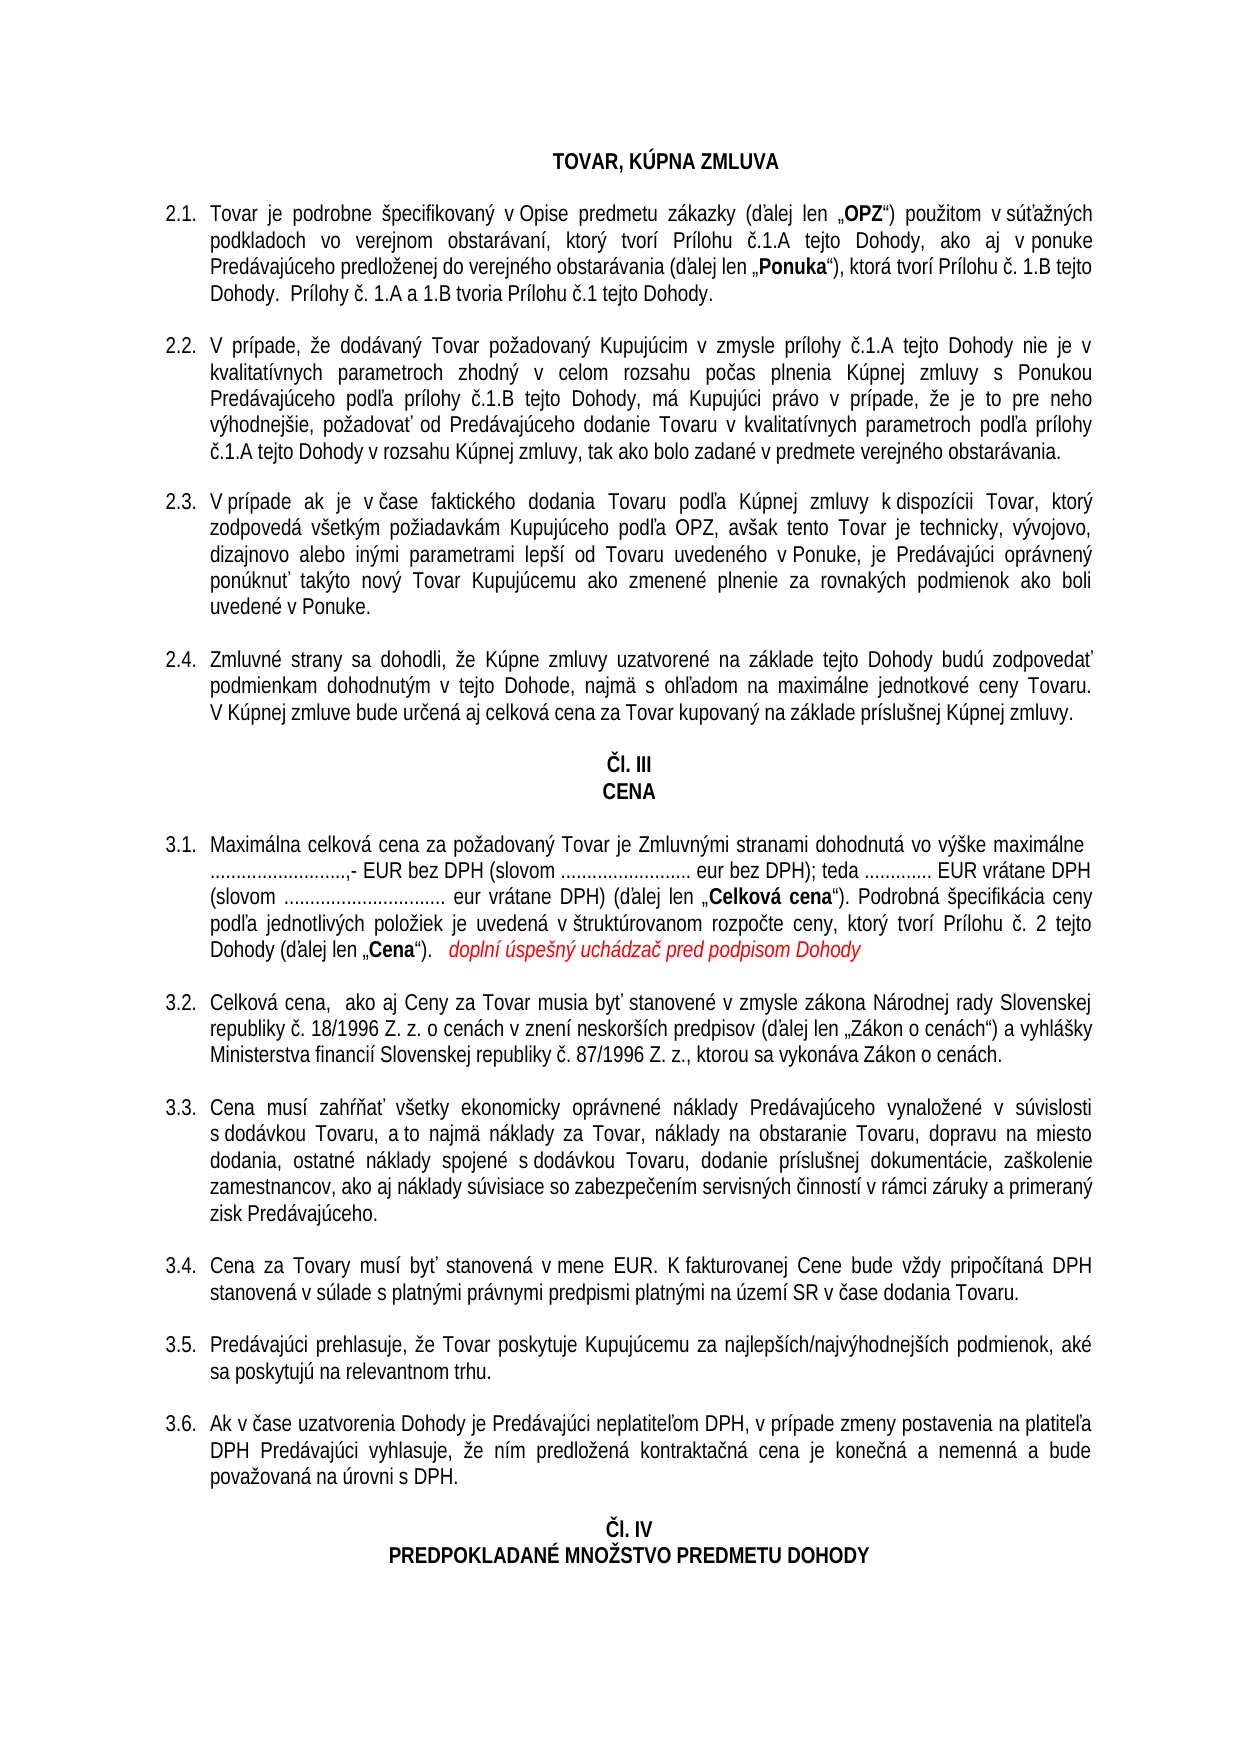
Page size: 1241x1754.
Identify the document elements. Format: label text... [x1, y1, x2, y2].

list Ak v čase uzatvorenia Dohody je Predávajúci neplatiteľom DPH, v prípade zmeny postavenia na platiteľa DPH Predávajúci vyhlasuje, že ním predložená kontraktačná cena je konečná a nemenná a bude považovaná na úrovni s DPH. [165, 1410, 1092, 1489]
text CENA [165, 778, 1092, 804]
list V prípade ak je v čase faktického dodania Tovaru podľa Kúpnej zmluvy k dispozícii Tovar, ktorý zodpovedá všetkým požiadavkám Kupujúceho podľa OPZ, avšak tento Tovar je technicky, vývojovo, dizajnovo alebo inými parametrami lepší od Tovaru uvedeného v Ponuke, je Predávajúci oprávnený ponúknuť takýto nový Tovar Kupujúcemu ako zmenené plnenie za rovnakých podmienok ako boli uvedené v Ponuke. [165, 488, 1092, 620]
list Cena musí zahŕňať všetky ekonomicky oprávnené náklady Predávajúceho vynaložené v súvislosti s dodávkou Tovaru, a to najmä náklady za Tovar, náklady na obstaranie Tovaru, dopravu na miesto dodania, ostatné náklady spojené s dodávkou Tovaru, dodanie príslušnej dokumentácie, zaškolenie zamestnancov, ako aj náklady súvisiace so zabezpečením servisných činností v rámci záruky a primeraný zisk Predávajúceho. [165, 1094, 1092, 1226]
list Predávajúci prehlasuje, že Tovar poskytuje Kupujúcemu za najlepších/najvýhodnejších podmienok, aké sa poskytujú na relevantnom trhu. [165, 1331, 1092, 1384]
text Čl. IV [165, 1516, 1092, 1542]
list V prípade, že dodávaný Tovar požadovaný Kupujúcim v zmysle prílohy č.1.A tejto Dohody nie je v kvalitatívnych parametroch zhodný v celom rozsahu počas plnenia Kúpnej zmluvy s Ponukou Predávajúceho podľa prílohy č.1.B tejto Dohody, má Kupujúci právo v prípade, že je to pre neho výhodnejšie, požadovať od Predávajúceho dodanie Tovaru v kvalitatívnych parametroch podľa prílohy č.1.A tejto Dohody v rozsahu Kúpnej zmluvy, tak ako bolo zadané v predmete verejného obstarávania. [165, 332, 1092, 464]
list Cena za Tovary musí byť stanovená v mene EUR. K fakturovanej Cene bude vždy pripočítaná DPH stanovená v súlade s platnými právnymi predpismi platnými na území SR v čase dodania Tovaru. [165, 1252, 1092, 1305]
text TOVAR, KÚPNA ZMLUVA [239, 148, 1092, 174]
list Celková cena, ako aj Ceny za Tovar musia byť stanovené v zmysle zákona Národnej rady Slovenskej republiky č. 18/1996 Z. z. o cenách v znení neskorších predpisov (ďalej len „Zákon o cenách“) a vyhlášky Ministerstva financií Slovenskej republiky č. 87/1996 Z. z., ktorou sa vykonáva Zákon o cenách. [165, 989, 1092, 1068]
text PREDPOKLADANÉ MNOŽSTVO PREDMETU DOHODY [165, 1542, 1092, 1568]
list Zmluvné strany sa dohodli, že Kúpne zmluvy uzatvorené na základe tejto Dohody budú zodpovedať podmienkam dohodnutým v tejto Dohode, najmä s ohľadom na maximálne jednotkové ceny Tovaru. V Kúpnej zmluve bude určená aj celková cena za Tovar kupovaný na základe príslušnej Kúpnej zmluvy. [165, 646, 1092, 725]
text Čl. III [165, 751, 1092, 778]
list Tovar je podrobne špecifikovaný v Opise predmetu zákazky (ďalej len „OPZ“) použitom v súťažných podkladoch vo verejnom obstarávaní, ktorý tvorí Prílohu č.1.A tejto Dohody, ako aj v ponuke Predávajúceho predloženej do verejného obstarávania (ďalej len „Ponuka“), ktorá tvorí Prílohu č. 1.B tejto Dohody. Prílohy č. 1.A a 1.B tvoria Prílohu č.1 tejto Dohody. [165, 200, 1092, 306]
list Maximálna celková cena za požadovaný Tovar je Zmluvnými stranami dohodnutá vo výške maximálne ..........................,- EUR bez DPH (slovom ......................... eur bez DPH); teda ............. EUR vrátane DPH (slovom ............................... eur vrátane DPH) (ďalej len „Celková cena“). Podrobná špecifikácia ceny podľa jednotlivých položiek je uvedená v štruktúrovanom rozpočte ceny, ktorý tvorí Prílohu č. 2 tejto Dohody (ďalej len „Cena“). doplní úspešný uchádzač pred podpisom Dohody [165, 831, 1092, 962]
